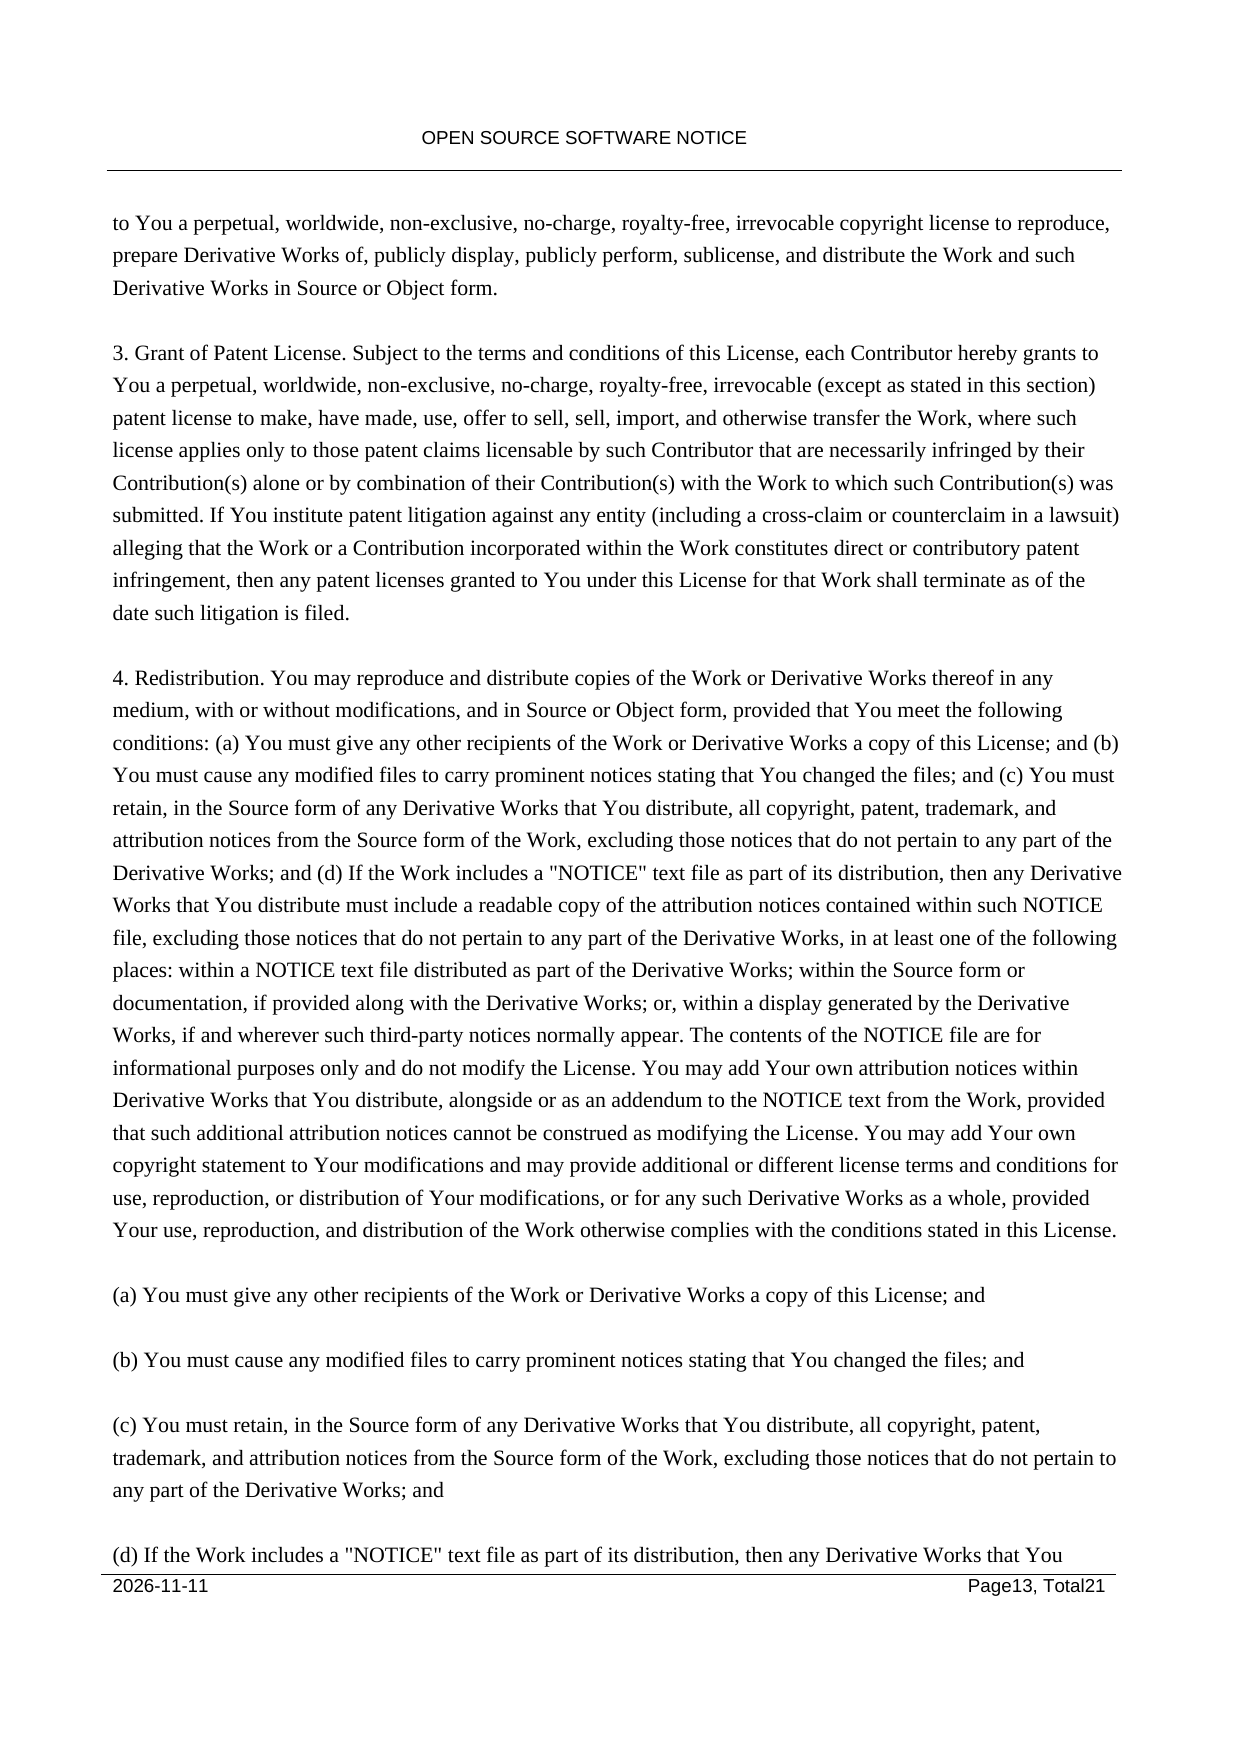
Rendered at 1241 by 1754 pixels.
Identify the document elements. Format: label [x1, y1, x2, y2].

text [112, 206, 1128, 1571]
